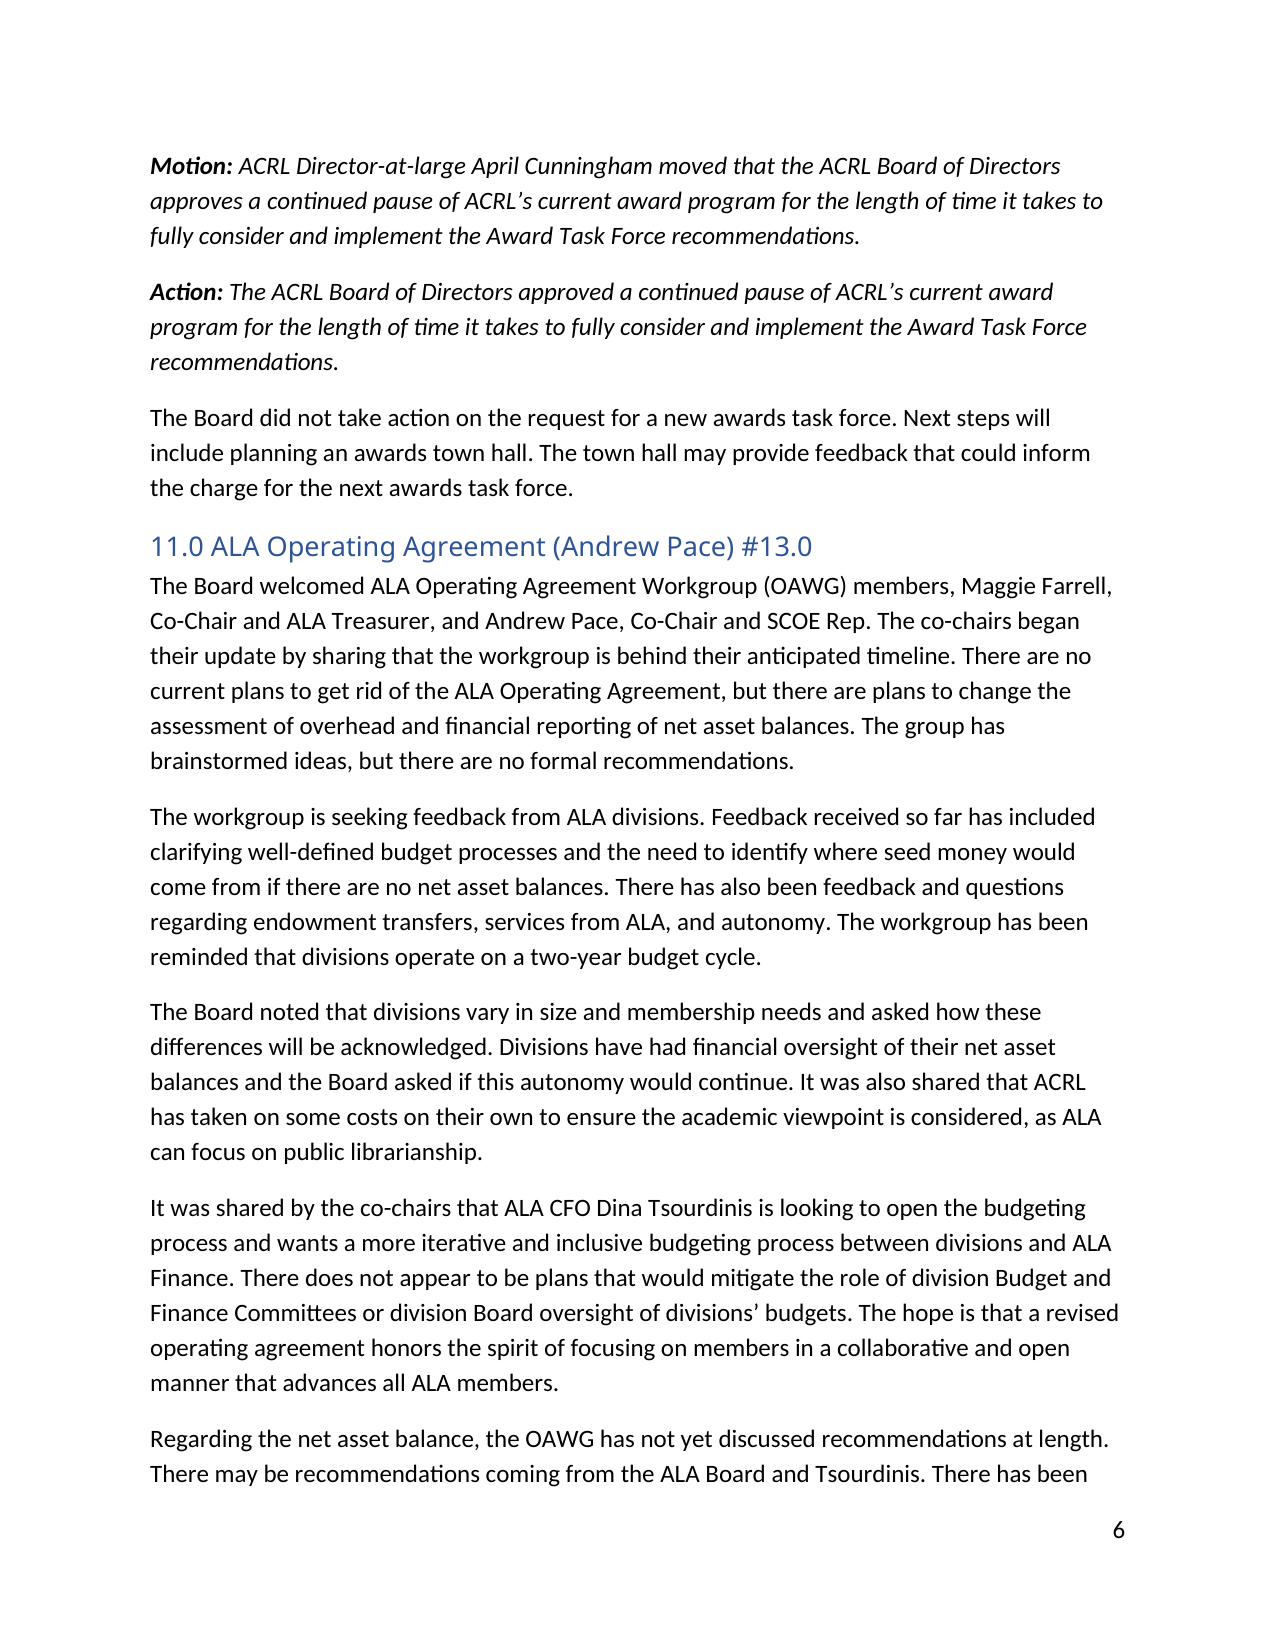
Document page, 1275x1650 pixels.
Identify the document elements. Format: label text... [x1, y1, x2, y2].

subtitle 11.0 ALA Operating Agreement (Andrew Pace) #13.0 [150, 527, 1125, 564]
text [150, 1423, 1125, 1489]
text The workgroup is seeking feedback from ALA divisions. Feedback received so far has included clarifying well-defined budget processes and the need to identify where seed money would come from if there are no net asset balances. There has also been feedback and questions regarding endowment transfers, services from ALA, and autonomy. The workgroup has been reminded that divisions operate on a two-year budget cycle. [150, 801, 1125, 971]
text The Board noted that divisions vary in size and membership needs and asked how these differences will be acknowledged. Divisions have had financial oversight of their net asset balances and the Board asked if this autonomy would continue. It was also shared that ACRL has taken on some costs on their own to ensure the academic viewpoint is considered, as ALA can focus on public librarianship. [150, 997, 1125, 1167]
text It was shared by the co-chairs that ALA CFO Dina Tsourdinis is looking to open the budgeting process and wants a more iterative and inclusive budgeting process between divisions and ALA Finance. There does not appear to be plans that would mitigate the role of division Budget and Finance Committees or division Board oversight of divisions’ budgets. The hope is that a revised operating agreement honors the spirit of focusing on members in a collaborative and open manner that advances all ALA members. [150, 1192, 1125, 1398]
text Action: The ACRL Board of Directors approved a continued pause of ACRL’s current award program for the length of time it takes to fully consider and implement the Award Task Force recommendations. [150, 276, 1125, 376]
text The Board did not take action on the request for a new awards task force. Next steps will include planning an awards town hall. The town hall may provide feedback that could inform the charge for the next awards task force. [150, 402, 1125, 502]
text The Board welcomed ALA Operating Agreement Workgroup (OAWG) members, Maggie Farrell, Co-Chair and ALA Treasurer, and Andrew Pace, Co-Chair and SCOE Rep. The co-chairs began their update by sharing that the workgroup is behind their anticipated timeline. There are no current plans to get rid of the ALA Operating Agreement, but there are plans to change the assessment of overhead and financial reporting of net asset balances. The group has brainstormed ideas, but there are no formal recommendations. [150, 570, 1125, 775]
text Motion: ACRL Director-at-large April Cunningham moved that the ACRL Board of Directors approves a continued pause of ACRL’s current award program for the length of time it takes to fully consider and implement the Award Task Force recommendations. [150, 150, 1125, 251]
